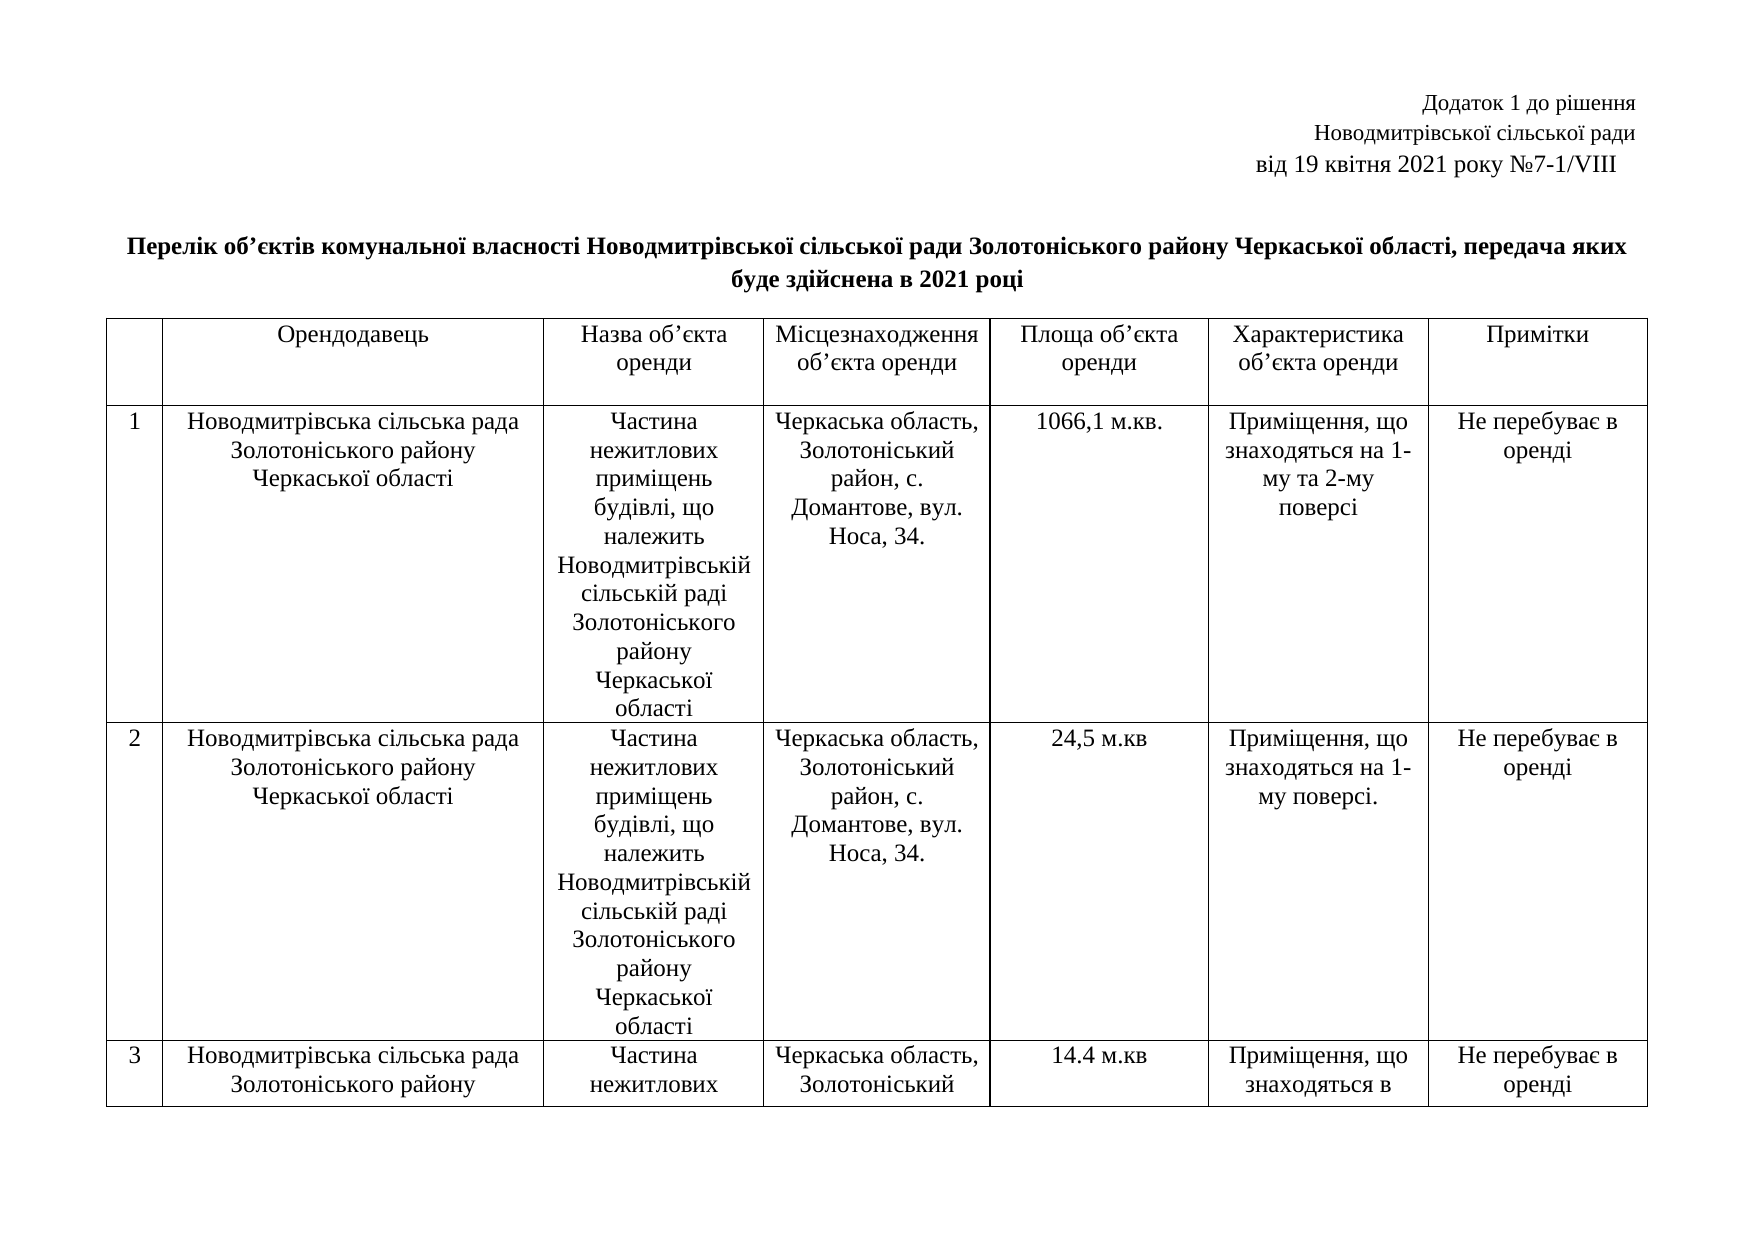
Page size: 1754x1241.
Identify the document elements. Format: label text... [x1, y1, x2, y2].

table_cell Черкаська область, Золотоніський район, с. Домантове, вул. Носа, 34. [764, 723, 989, 1039]
text від 19 квітня 2021 року №7-1/VІІІ [118, 149, 1636, 178]
table_cell 14.4 м.кв [991, 1041, 1208, 1106]
table_cell Частина нежитлових приміщень будівлі, що належить Новодмитрівській сільській раді Золотоніського району Черкаської області [544, 406, 763, 722]
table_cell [764, 1041, 989, 1106]
table_header Назва об’єкта оренди [544, 319, 763, 405]
table_cell 1 [107, 406, 162, 722]
table_header Примітки [1429, 319, 1647, 405]
table_cell Не перебуває в оренді [1429, 406, 1647, 722]
table_cell Новодмитрівська сільська рада Золотоніського району Черкаської області [163, 406, 543, 722]
table_cell Приміщення, що знаходяться на 1-му поверсі. [1209, 723, 1428, 1039]
table_header Орендодавець [163, 319, 543, 405]
table_header Площа об’єкта оренди [991, 319, 1208, 405]
table_header [107, 319, 162, 405]
table_cell Черкаська область, Золотоніський район, с. Домантове, вул. Носа, 34. [764, 406, 989, 722]
table_header Місцезнаходження об’єкта оренди [764, 319, 989, 405]
table_cell 3 [107, 1041, 162, 1106]
table_cell Частина нежитлових приміщень будівлі, що належить Новодмитрівській сільській раді Золотоніського району Черкаської області [544, 723, 763, 1039]
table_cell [544, 1041, 763, 1106]
table_cell 24,5 м.кв [991, 723, 1208, 1039]
text Додаток 1 до рішення [118, 88, 1636, 115]
table_cell 2 [107, 723, 162, 1039]
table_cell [1429, 1041, 1647, 1106]
table_cell Приміщення, що знаходяться на 1-му та 2-му поверсі [1209, 406, 1428, 722]
text Перелік об’єктів комунальної власності Новодмитрівської сільської ради Золотоніського району Черкаської області, передача яких буде здійснена в 2021 році [118, 231, 1636, 292]
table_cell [1209, 1041, 1428, 1106]
table_cell 1066,1 м.кв. [991, 406, 1208, 722]
table_header Характеристика об’єкта оренди [1209, 319, 1428, 405]
table_cell Не перебуває в оренді [1429, 723, 1647, 1039]
text Новодмитрівської сільської ради [118, 119, 1636, 145]
table_cell Новодмитрівська сільська рада Золотоніського району Черкаської області [163, 723, 543, 1039]
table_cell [163, 1041, 543, 1106]
